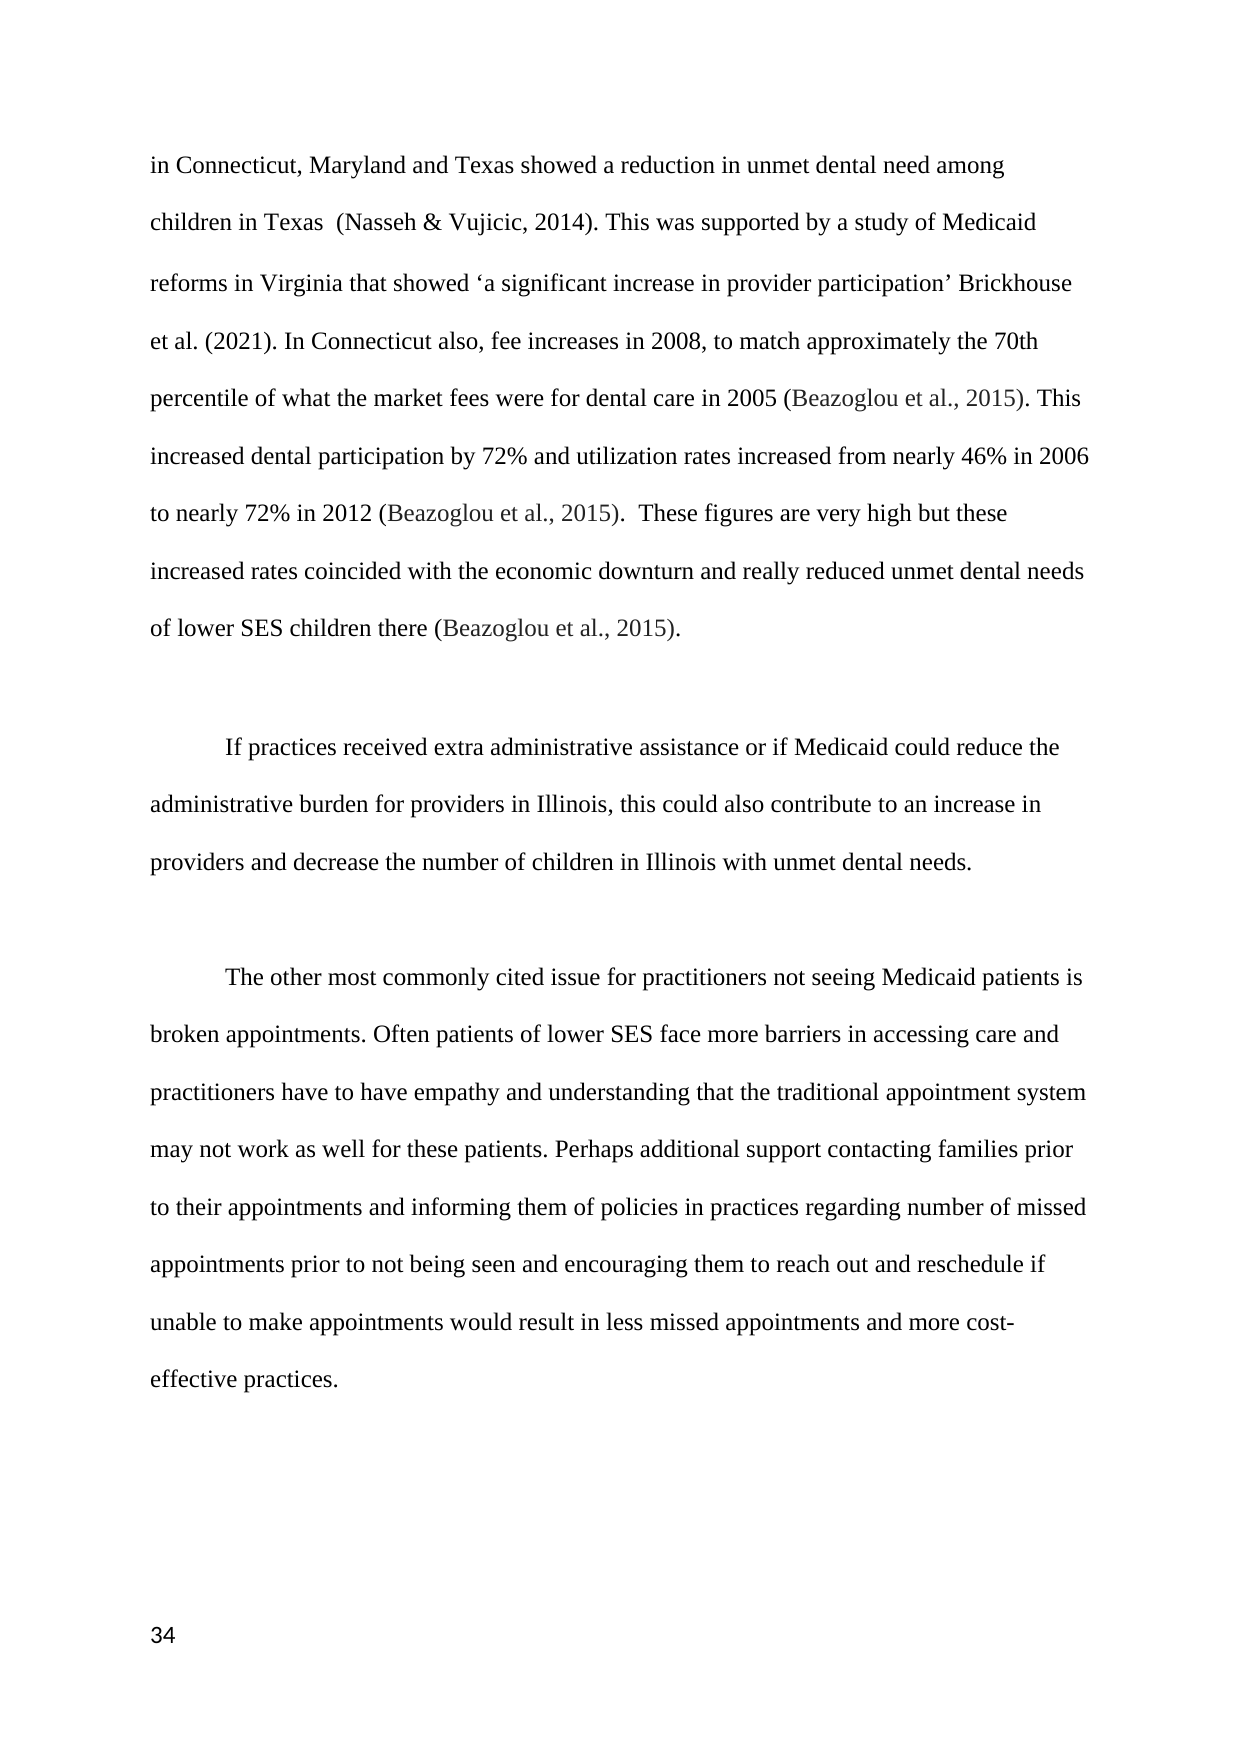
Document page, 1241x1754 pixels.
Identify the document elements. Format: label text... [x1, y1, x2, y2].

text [150, 150, 1090, 642]
text The other most commonly cited issue for practitioners not seeing Medicaid patients is broken appointments. Often patients of lower SES face more barriers in accessing care and practitioners have to have empathy and understanding that the traditional appointment system may not work as well for these patients. Perhaps additional support contacting families prior to their appointments and informing them of policies in practices regarding number of missed appointments prior to not being seen and encouraging them to reach out and reschedule if unable to make appointments would result in less missed appointments and more cost-effective practices. [150, 962, 1090, 1393]
text If practices received extra administrative assistance or if Medicaid could reduce the administrative burden for providers in Illinois, this could also contribute to an increase in providers and decrease the number of children in Illinois with unmet dental needs. [150, 732, 1090, 876]
